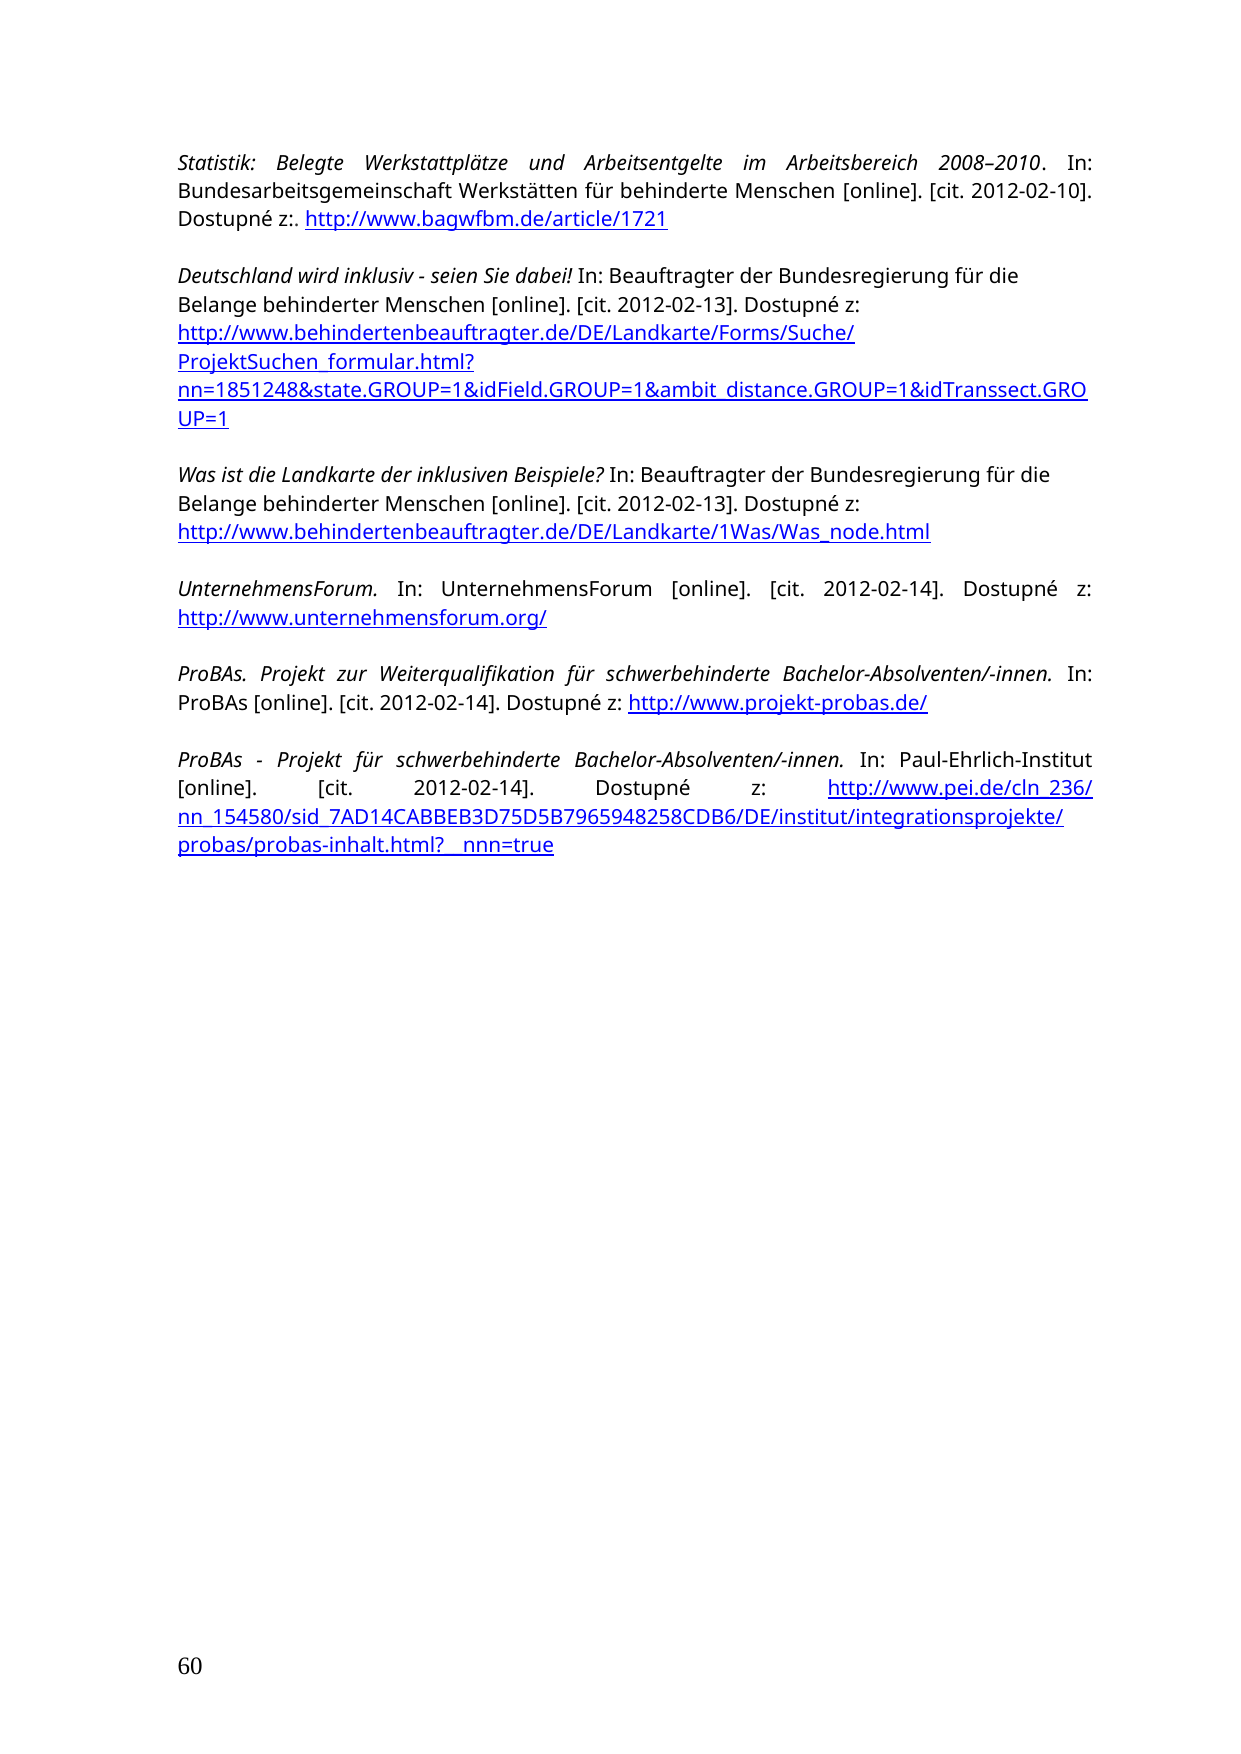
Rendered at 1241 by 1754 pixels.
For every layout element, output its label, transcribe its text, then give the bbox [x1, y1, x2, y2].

text Statistik: Belegte Werkstattplätze und Arbeitsentgelte im Arbeitsbereich 2008–2010. In: Bundesarbeitsgemeinschaft Werkstätten für behinderte Menschen [online]. [cit. 2012-02-10]. Dostupné z:. http://www.bagwfbm.de/article/1721 [177, 148, 1092, 233]
text Deutschland wird inklusiv - seien Sie dabei! In: Beauftragter der Bundesregierung für die Belange behinderter Menschen [online]. [cit. 2012-02-13]. Dostupné z: [177, 261, 1092, 318]
text UnternehmensForum. In: UnternehmensForum [online]. [cit. 2012-02-14]. Dostupné z: http://www.unternehmensforum.org/ [177, 574, 1092, 631]
text http://www.behindertenbeauftragter.de/DE/Landkarte/Forms/Suche/ProjektSuchen_formular.html?nn=1851248&state.GROUP=1&idField.GROUP=1&ambit_distance.GROUP=1&idTranssect.GROUP=1 [177, 318, 1092, 432]
text Was ist die Landkarte der inklusiven Beispiele? In: Beauftragter der Bundesregierung für die Belange behinderter Menschen [online]. [cit. 2012-02-13]. Dostupné z: [177, 461, 1092, 517]
text ProBAs. Projekt zur Weiterqualifikation für schwerbehinderte Bachelor-Absolventen/-innen. In: ProBAs [online]. [cit. 2012-02-14]. Dostupné z: http://www.projekt-probas.de/ [177, 659, 1092, 716]
text http://www.behindertenbeauftragter.de/DE/Landkarte/1Was/Was_node.html [177, 517, 1092, 546]
text ProBAs - Projekt für schwerbehinderte Bachelor-Absolventen/-innen. In: Paul-Ehrlich-Institut [online]. [cit. 2012-02-14]. Dostupné z: http://www.pei.de/cln_236/ nn_154580/sid_7AD14CABBEB3D75D5B7965948258CDB6/DE/institut/integrationsprojekte/probas/probas-inhalt.html?__nnn=true [177, 745, 1092, 859]
